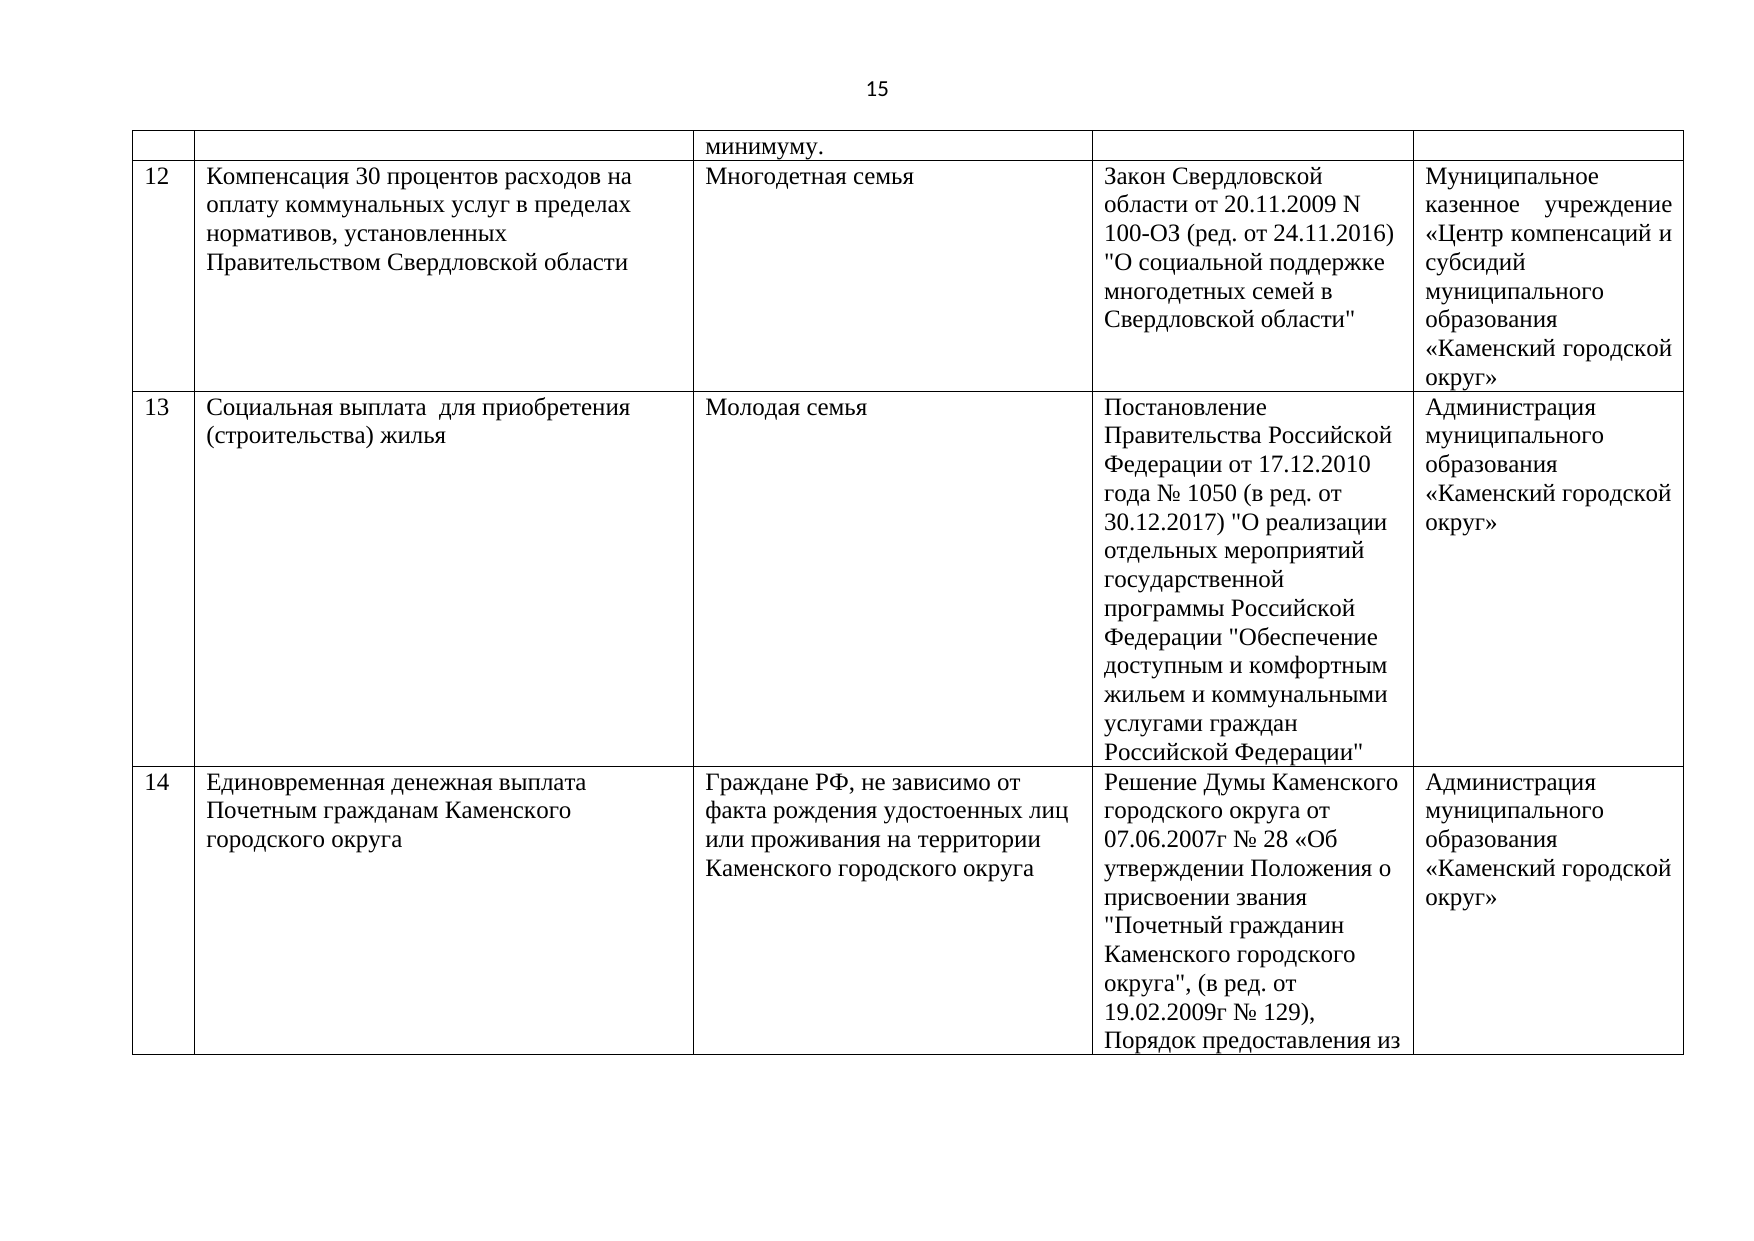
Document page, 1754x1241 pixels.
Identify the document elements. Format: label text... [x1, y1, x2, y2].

table_cell Муниципальное казенное учреждение «Центр компенсаций и субсидий муниципального образования «Каменский городской округ» [1414, 161, 1683, 391]
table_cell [195, 131, 693, 160]
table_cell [1414, 131, 1683, 160]
table_cell Молодая семья [694, 392, 1092, 766]
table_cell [1093, 131, 1413, 160]
table_cell Закон Свердловской области от 20.11.2009 N 100-ОЗ (ред. от 24.11.2016) "О социальной поддержке многодетных семей в Свердловской области" [1093, 161, 1413, 391]
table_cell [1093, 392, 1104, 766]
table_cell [195, 767, 693, 1054]
table_cell Администрация муниципального образования «Каменский городской округ» [1414, 392, 1683, 766]
table_cell Постановление Правительства Российской Федерации от 17.12.2010 года № 1050 (в ред. от 30.12.2017) "О реализации отдельных мероприятий государственной программы Российской Федерации "Обеспечение доступным и комфортным жильем и коммунальными услугами граждан Российской Федерации" [1267, 392, 1413, 766]
table_cell 11 [133, 131, 194, 160]
table_cell Социальная выплата для приобретения (строительства) жилья [195, 392, 693, 766]
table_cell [694, 767, 1092, 1054]
table_cell 14 [133, 767, 194, 1054]
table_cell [1414, 767, 1683, 1054]
table_cell 12 [133, 161, 194, 391]
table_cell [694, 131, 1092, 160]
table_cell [1093, 767, 1413, 1054]
table_cell 13 [133, 392, 194, 766]
table_cell Многодетная семья [694, 161, 1092, 391]
table_cell Компенсация 30 процентов расходов на оплату коммунальных услуг в пределах нормативов, установленных Правительством Свердловской области [195, 161, 693, 391]
